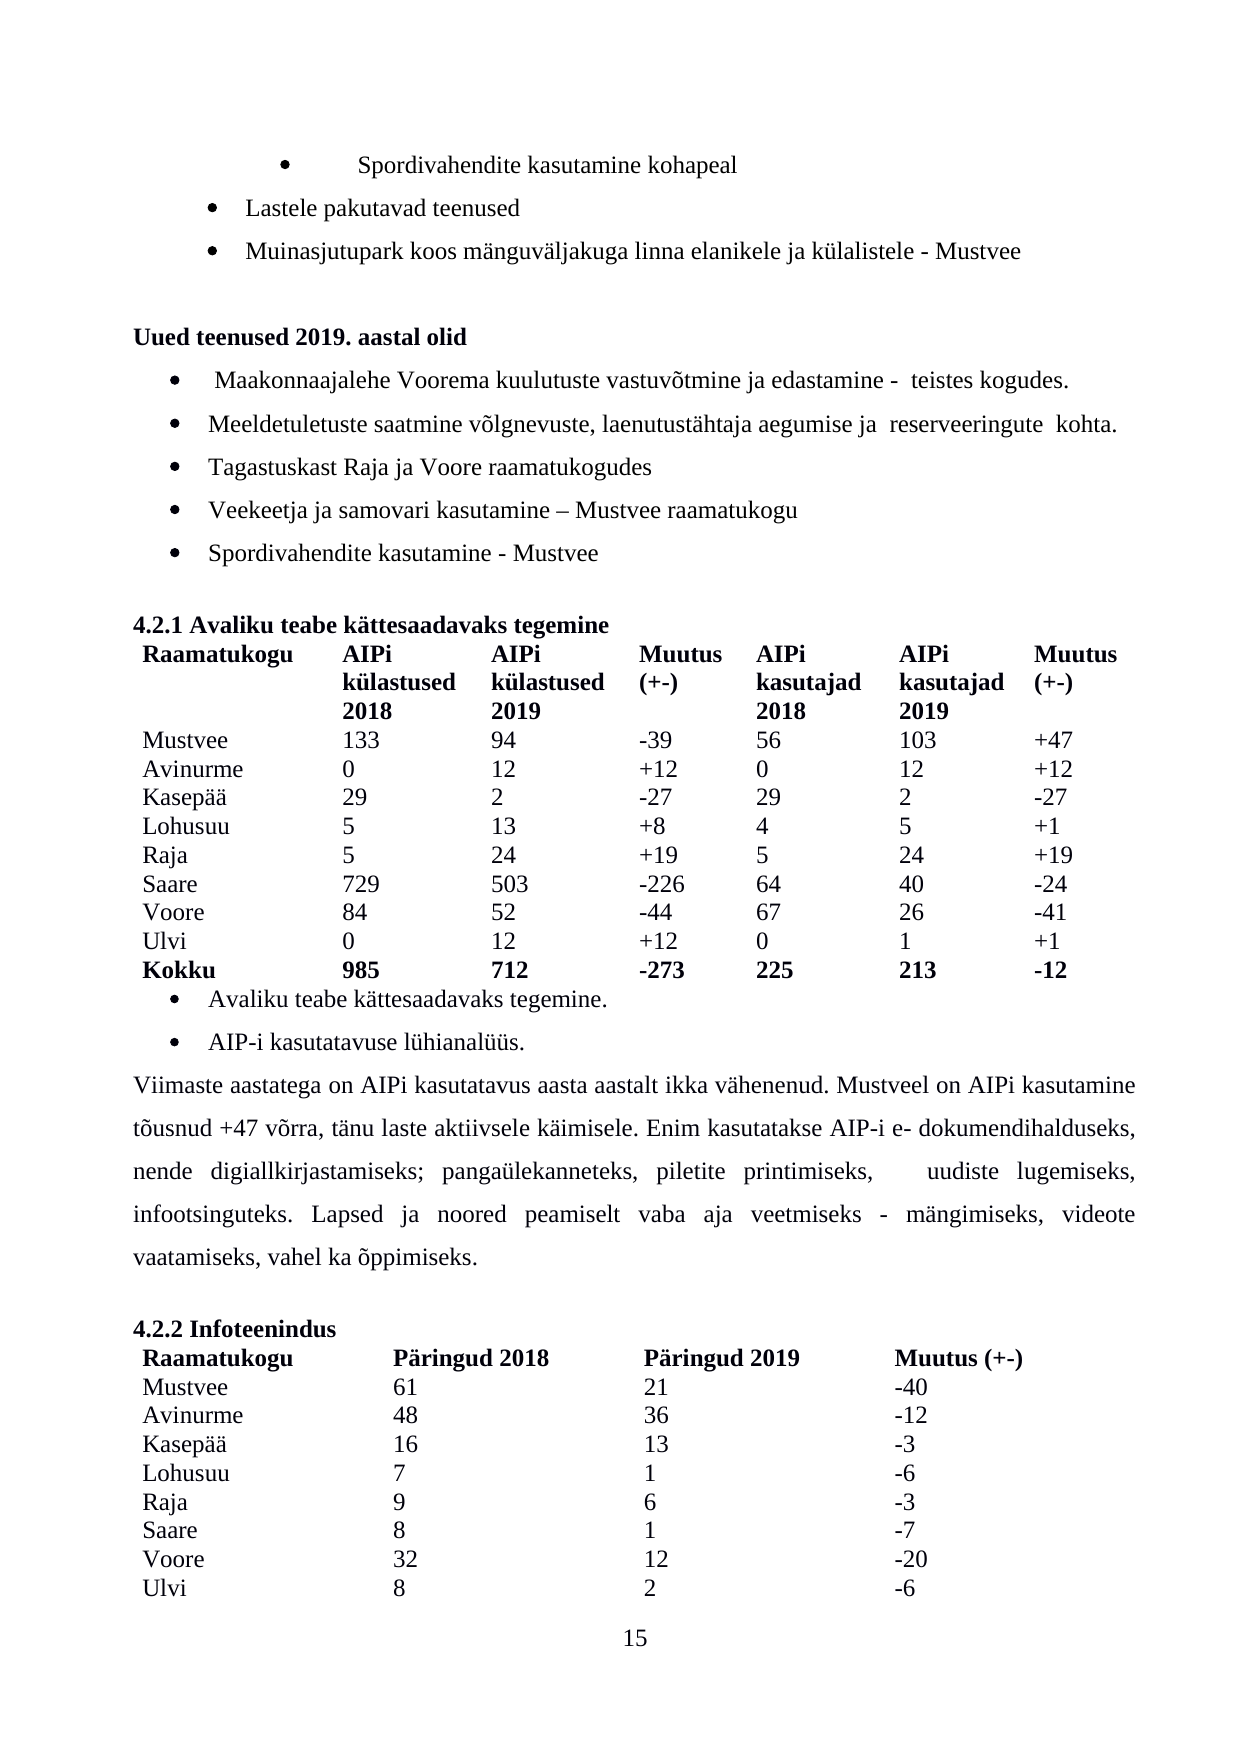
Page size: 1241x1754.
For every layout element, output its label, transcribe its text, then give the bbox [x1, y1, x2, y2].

table_cell 0 [746, 926, 889, 955]
table_cell Voore [133, 898, 332, 926]
table_cell 0 [333, 926, 481, 955]
table_header AIPi kasutajad 2018 [746, 639, 889, 725]
table_cell Kasepää [133, 783, 332, 811]
table_cell -273 [629, 955, 746, 984]
table_cell Saare [133, 869, 332, 897]
table_cell -41 [1024, 898, 1135, 926]
text 4.2.2 Infoteenindus [133, 1314, 1137, 1343]
table_cell 2 [889, 783, 1024, 811]
table_cell Saare [133, 1516, 383, 1544]
table_cell 52 [481, 898, 629, 926]
table_cell -27 [1024, 783, 1135, 811]
table_cell 5 [889, 811, 1024, 840]
table_cell Ulvi [133, 1573, 383, 1602]
list Muinasjutupark koos mänguväljakuga linna elanikele ja külalistele - Mustvee [208, 236, 1137, 265]
table_cell 7 [383, 1458, 634, 1487]
table_cell -24 [1024, 869, 1135, 897]
table_header Raamatukogu [133, 1343, 383, 1372]
table_cell +19 [629, 840, 746, 869]
table_cell +1 [1024, 926, 1135, 955]
table_cell -6 [885, 1458, 1077, 1487]
table_cell 26 [889, 898, 1024, 926]
table_cell -39 [629, 725, 746, 754]
table_cell -3 [885, 1429, 1077, 1458]
table_cell +8 [629, 811, 746, 840]
text Uued teenused 2019. aastal olid [133, 322, 1137, 351]
list Tagastuskast Raja ja Voore raamatukogudes [170, 452, 1137, 481]
table_cell 12 [481, 754, 629, 782]
table_cell 12 [889, 754, 1024, 782]
table_cell 61 [383, 1372, 634, 1401]
table_cell Ulvi [133, 926, 332, 955]
table_cell Mustvee [133, 725, 332, 754]
table_cell Raja [133, 840, 332, 869]
table_cell -12 [885, 1401, 1077, 1429]
table_cell 2 [634, 1573, 885, 1602]
table_cell 8 [383, 1573, 634, 1602]
table_cell 2 [481, 783, 629, 811]
table_cell Lohusuu [133, 1458, 383, 1487]
table_header AIPi külastused 2019 [481, 639, 629, 725]
list Meeldetuletuste saatmine võlgnevuste, laenutustähtaja aegumise ja reserveeringute kohta. [170, 409, 1137, 437]
text 4.2.1 Avaliku teabe kättesaadavaks tegemine [133, 610, 1137, 639]
table_cell +12 [1024, 754, 1135, 782]
table_cell 94 [481, 725, 629, 754]
text Viimaste aastatega on AIPi kasutatavus aasta aastalt ikka vähenenud. Mustveel on AIPi kasutamine tõusnud +47 võrra, tänu laste aktiivsele käimisele. Enim kasutatakse AIP-i e- dokumendihalduseks, nende digiallkirjastamiseks; pangaülekanneteks, piletite printimiseks, uudiste lugemiseks, infootsinguteks. Lapsed ja noored peamiselt vaba aja veetmiseks - mängimiseks, videote vaatamiseks, vahel ka õppimiseks. [133, 1070, 1137, 1271]
table_cell Voore [133, 1544, 383, 1573]
table_cell 8 [383, 1516, 634, 1544]
table_cell 36 [634, 1401, 885, 1429]
table_cell 29 [333, 783, 481, 811]
table_cell -226 [629, 869, 746, 897]
table_cell 6 [634, 1487, 885, 1516]
table_cell 0 [333, 754, 481, 782]
table_cell 1 [634, 1516, 885, 1544]
table_cell Avinurme [133, 754, 332, 782]
table_cell Kasepää [133, 1429, 383, 1458]
table_cell 12 [481, 926, 629, 955]
table_cell +47 [1024, 725, 1135, 754]
table_cell 56 [746, 725, 889, 754]
table_cell 16 [383, 1429, 634, 1458]
table_cell -20 [885, 1544, 1077, 1573]
table_cell -44 [629, 898, 746, 926]
list Spordivahendite kasutamine kohapeal [170, 150, 1137, 179]
list Lastele pakutavad teenused [208, 193, 1137, 222]
table_cell -6 [885, 1573, 1077, 1602]
list Avaliku teabe kättesaadavaks tegemine. [170, 984, 1137, 1012]
list Maakonnaajalehe Voorema kuulutuste vastuvõtmine ja edastamine - teistes kogudes. [170, 366, 1137, 394]
table_cell 133 [333, 725, 481, 754]
table_cell +19 [1024, 840, 1135, 869]
table_header Raamatukogu [133, 639, 332, 725]
table_cell 64 [746, 869, 889, 897]
table_header Muutus (+-) [629, 639, 746, 725]
table_cell 29 [746, 783, 889, 811]
table_cell Mustvee [133, 1372, 383, 1401]
table_cell 24 [889, 840, 1024, 869]
table_cell 729 [333, 869, 481, 897]
table_cell Raja [133, 1487, 383, 1516]
table_cell 13 [634, 1429, 885, 1458]
table_cell 103 [889, 725, 1024, 754]
table_cell 0 [746, 754, 889, 782]
table_cell 9 [383, 1487, 634, 1516]
table_cell 21 [634, 1372, 885, 1401]
table_cell 48 [383, 1401, 634, 1429]
table_header Muutus (+-) [885, 1343, 1077, 1372]
table_cell 712 [481, 955, 629, 984]
table_cell 5 [333, 840, 481, 869]
table_cell 5 [746, 840, 889, 869]
table_cell 12 [634, 1544, 885, 1573]
table_cell -27 [629, 783, 746, 811]
table_cell 67 [746, 898, 889, 926]
table_cell +12 [629, 926, 746, 955]
list Spordivahendite kasutamine - Mustvee [170, 538, 1137, 567]
table_header Päringud 2018 [383, 1343, 634, 1372]
table_cell +1 [1024, 811, 1135, 840]
table_cell 503 [481, 869, 629, 897]
table_cell -7 [885, 1516, 1077, 1544]
table_cell 4 [746, 811, 889, 840]
table_cell 225 [746, 955, 889, 984]
table_cell Kokku [133, 955, 332, 984]
table_cell Avinurme [133, 1401, 383, 1429]
table_cell 985 [333, 955, 481, 984]
table_header Päringud 2019 [634, 1343, 885, 1372]
table_header Muutus (+-) [1024, 639, 1135, 725]
list Veekeetja ja samovari kasutamine – Mustvee raamatukogu [170, 495, 1137, 524]
table_cell 24 [481, 840, 629, 869]
table_cell 32 [383, 1544, 634, 1573]
table_cell +12 [629, 754, 746, 782]
table_cell 1 [889, 926, 1024, 955]
table_cell -3 [885, 1487, 1077, 1516]
table_header AIPi kasutajad 2019 [889, 639, 1024, 725]
table_cell 1 [634, 1458, 885, 1487]
table_cell -40 [885, 1372, 1077, 1401]
table_cell 13 [481, 811, 629, 840]
table_header AIPi külastused 2018 [333, 639, 481, 725]
table_cell 84 [333, 898, 481, 926]
list AIP-i kasutatavuse lühianalüüs. [170, 1027, 1137, 1056]
table_cell Lohusuu [133, 811, 332, 840]
table_cell 213 [889, 955, 1024, 984]
table_cell -12 [1024, 955, 1135, 984]
table_cell 5 [333, 811, 481, 840]
table_cell 40 [889, 869, 1024, 897]
